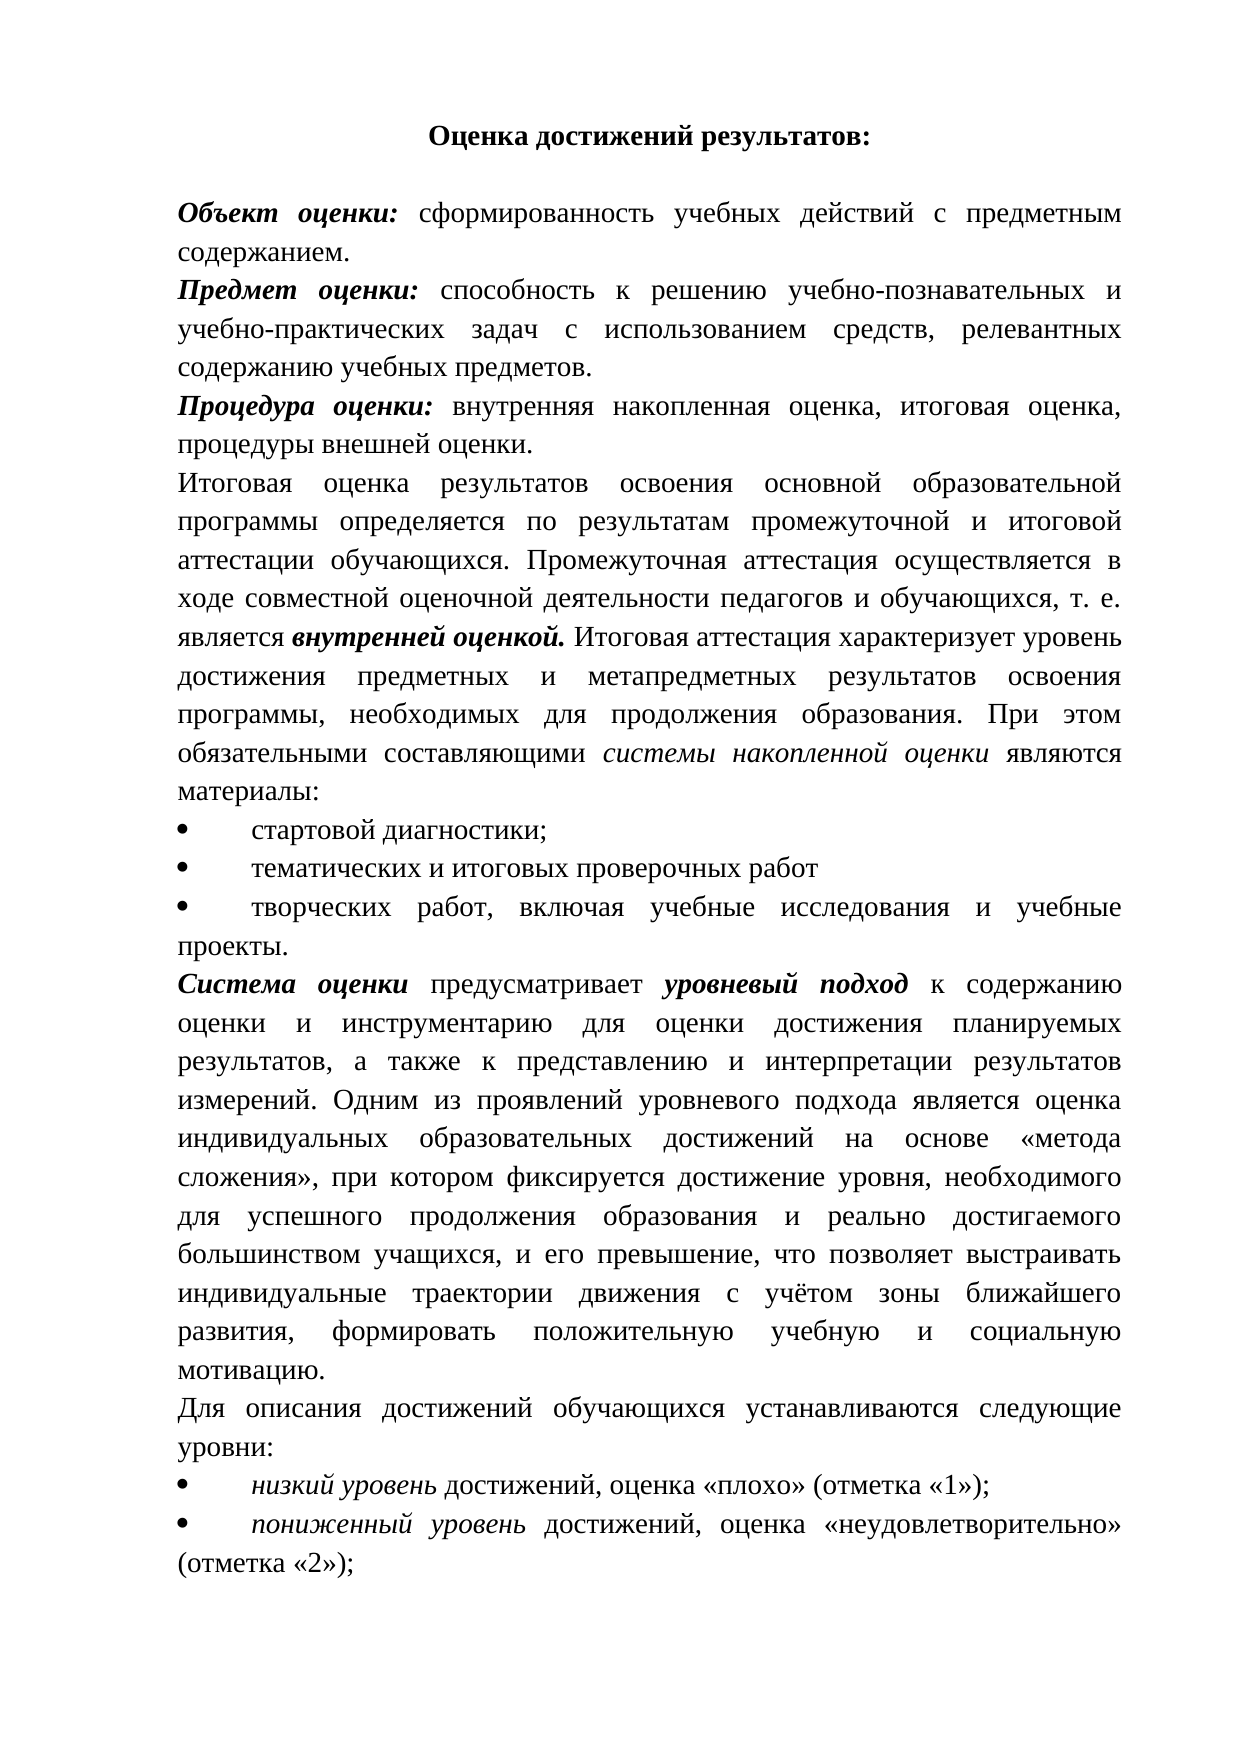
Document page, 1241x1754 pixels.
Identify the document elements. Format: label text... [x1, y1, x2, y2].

text Оценка достижений результатов: [177, 548, 1122, 582]
text Итоговая оценка результатов освоения основной образовательной программы определяется по результатам промежуточной и итоговой аттестации обучающихся. Промежуточная аттестация осуществляется в ходе совместной оценочной деятельности педагогов и обучающихся, т. е. является внутренней оценкой. Итоговая аттестация характеризует уровень достижения предметных и метапредметных результатов освоения программы, необходимых для продолжения образования. При этом обязательными составляющими системы накопленной оценки являются материалы: [177, 895, 1122, 1237]
list тематических и итоговых проверочных работ [177, 1281, 1122, 1314]
list творческих работ, включая учебные исследования и учебные проекты. [177, 1319, 1122, 1392]
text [177, 1397, 1122, 1623]
text Кадровое обеспечение: учителя биологии, географии и химии МАОУ СОШ №42 [177, 177, 1122, 249]
text Объект оценки: сформированность учебных действий с предметным содержанием. [177, 625, 1122, 697]
text Процедура оценки: внутренняя накопленная оценка, итоговая оценка, процедуры внешней оценки. [177, 818, 1122, 890]
list стартовой диагностики; [177, 1242, 1122, 1276]
text Предмет оценки: способность к решению учебно-познавательных и учебно-практических задач с использованием средств, релевантных содержанию учебных предметов. [177, 702, 1122, 813]
